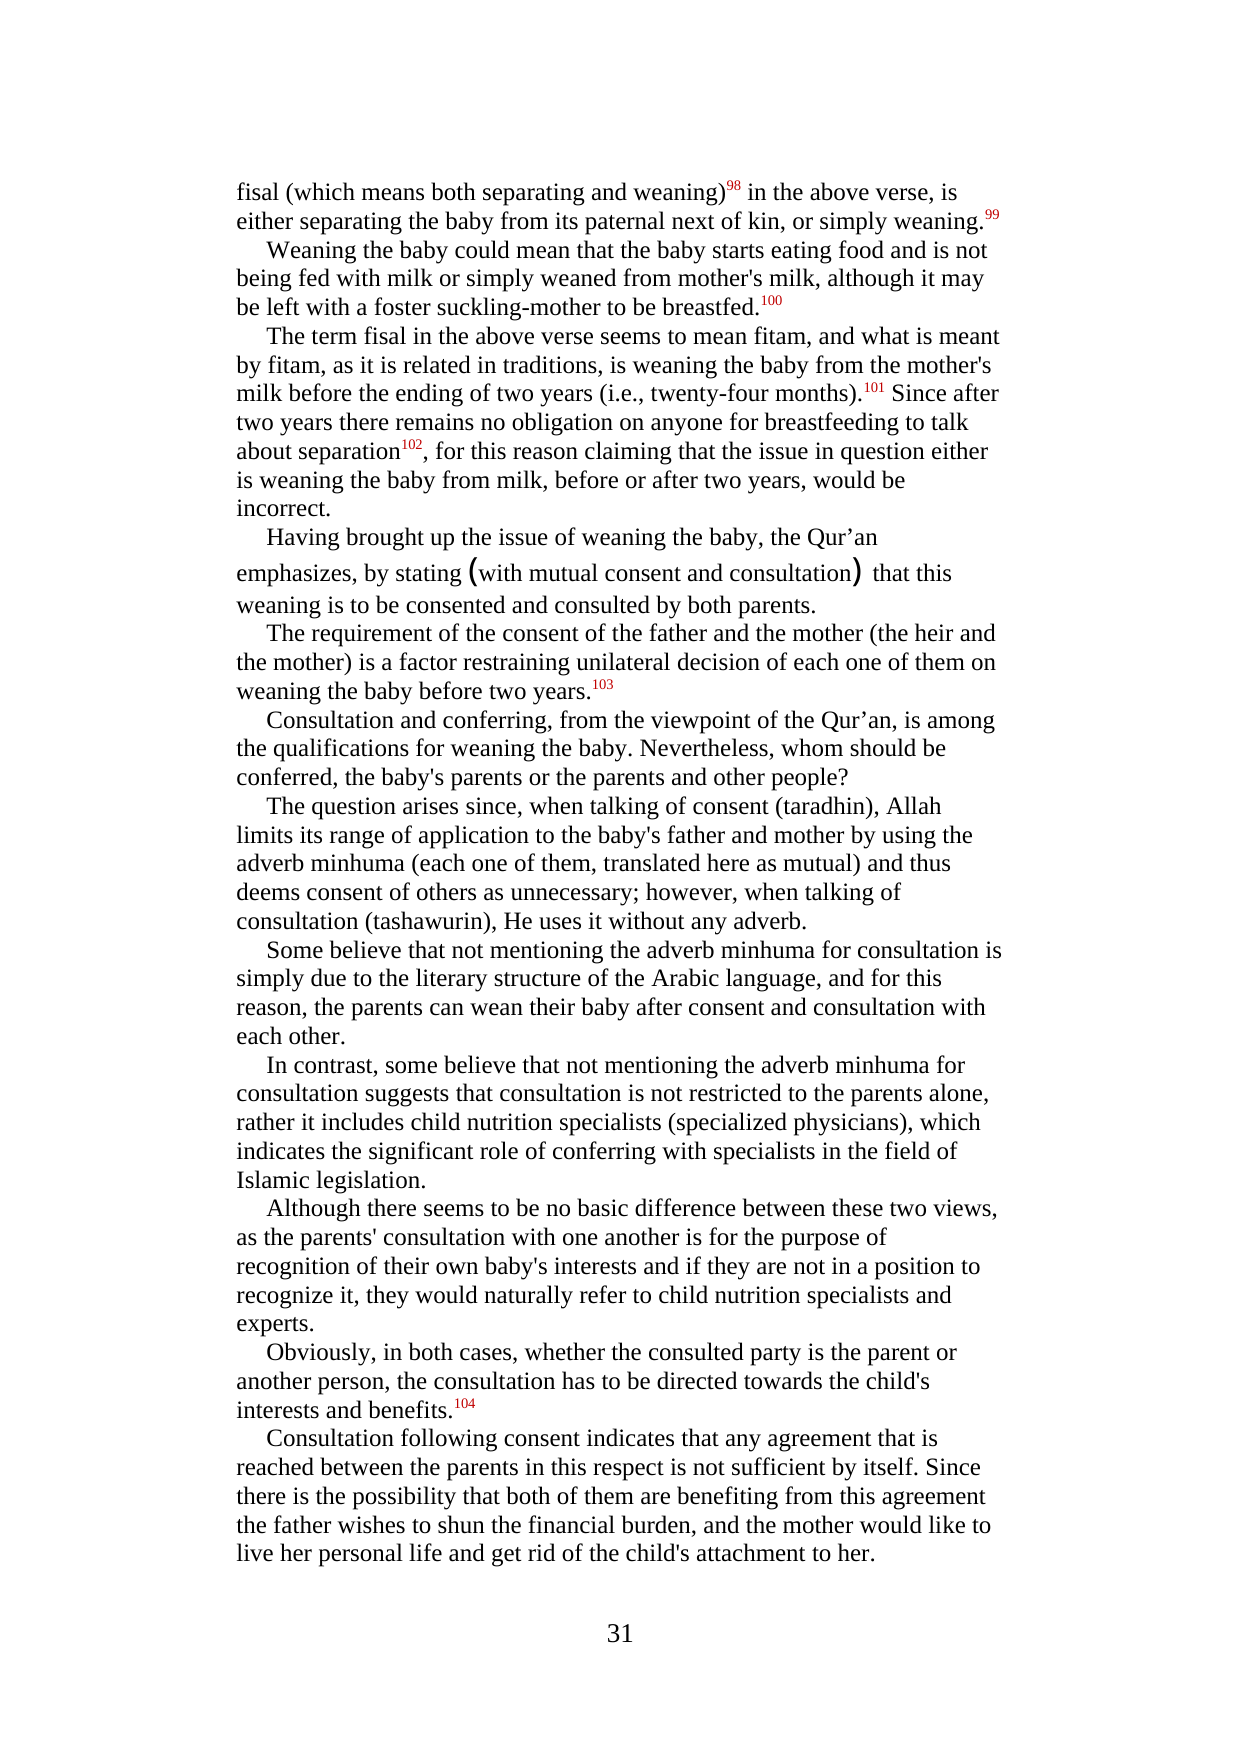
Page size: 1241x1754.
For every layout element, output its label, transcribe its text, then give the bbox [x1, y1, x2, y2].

text The question arises since, when talking of consent (taradhin), Allah limits its range of application to the baby's father and mother by using the adverb minhuma (each one of them, translated here as mutual) and thus deems consent of others as unnecessary; however, when talking of consultation (tashawurin), He uses it without any adverb. [236, 791, 1004, 935]
text In contrast, some believe that not mentioning the adverb minhuma for consultation suggests that consultation is not restricted to the parents alone, rather it includes child nutrition specialists (specialized physicians), which indicates the significant role of conferring with specialists in the field of Islamic legislation. [236, 1050, 1004, 1193]
text Weaning the baby could mean that the baby starts eating food and is not being fed with milk or simply weaned from mother's milk, although it may be left with a foster suckling-mother to be breastfed.100 [236, 235, 1004, 321]
text The term fisal in the above verse seems to mean fitam, and what is meant by fitam, as it is related in traditions, is weaning the baby from the mother's milk before the ending of two years (i.e., twenty-four months).101 Since after two years there remains no obligation on anyone for breastfeeding to talk about separation102, for this reason claiming that the issue in question either is weaning the baby from milk, before or after two years, would be incorrect. [236, 321, 1004, 522]
text Consultation and conferring, from the viewpoint of the Qur’an, is among the qualifications for weaning the baby. Nevertheless, whom should be conferred, the baby's parents or the parents and other people? [236, 705, 1004, 791]
text Having brought up the issue of weaning the baby, the Qur’an emphasizes, by stating ﴾with mutual consent and consultation﴿ that this weaning is to be consented and consulted by both parents. [236, 522, 1004, 618]
text Obviously, in both cases, whether the consulted party is the parent or another person, the consultation has to be directed towards the child's interests and benefits.104 [236, 1337, 1004, 1423]
text The requirement of the consent of the father and the mother (the heir and the mother) is a factor restraining unilateral decision of each one of them on weaning the baby before two years.103 [236, 618, 1004, 705]
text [236, 177, 1004, 235]
text Consultation following consent indicates that any agreement that is reached between the parents in this respect is not sufficient by itself. Since there is the possibility that both of them are benefiting from this agreement the father wishes to shun the financial burden, and the mother would like to live her personal life and get rid of the child's attachment to her. [236, 1423, 1004, 1567]
text Although there seems to be no basic difference between these two views, as the parents' consultation with one another is for the purpose of recognition of their own baby's interests and if they are not in a position to recognize it, they would naturally refer to child nutrition specialists and experts. [236, 1193, 1004, 1337]
text Some believe that not mentioning the adverb minhuma for consultation is simply due to the literary structure of the Arabic language, and for this reason, the parents can wean their baby after consent and consultation with each other. [236, 935, 1004, 1050]
